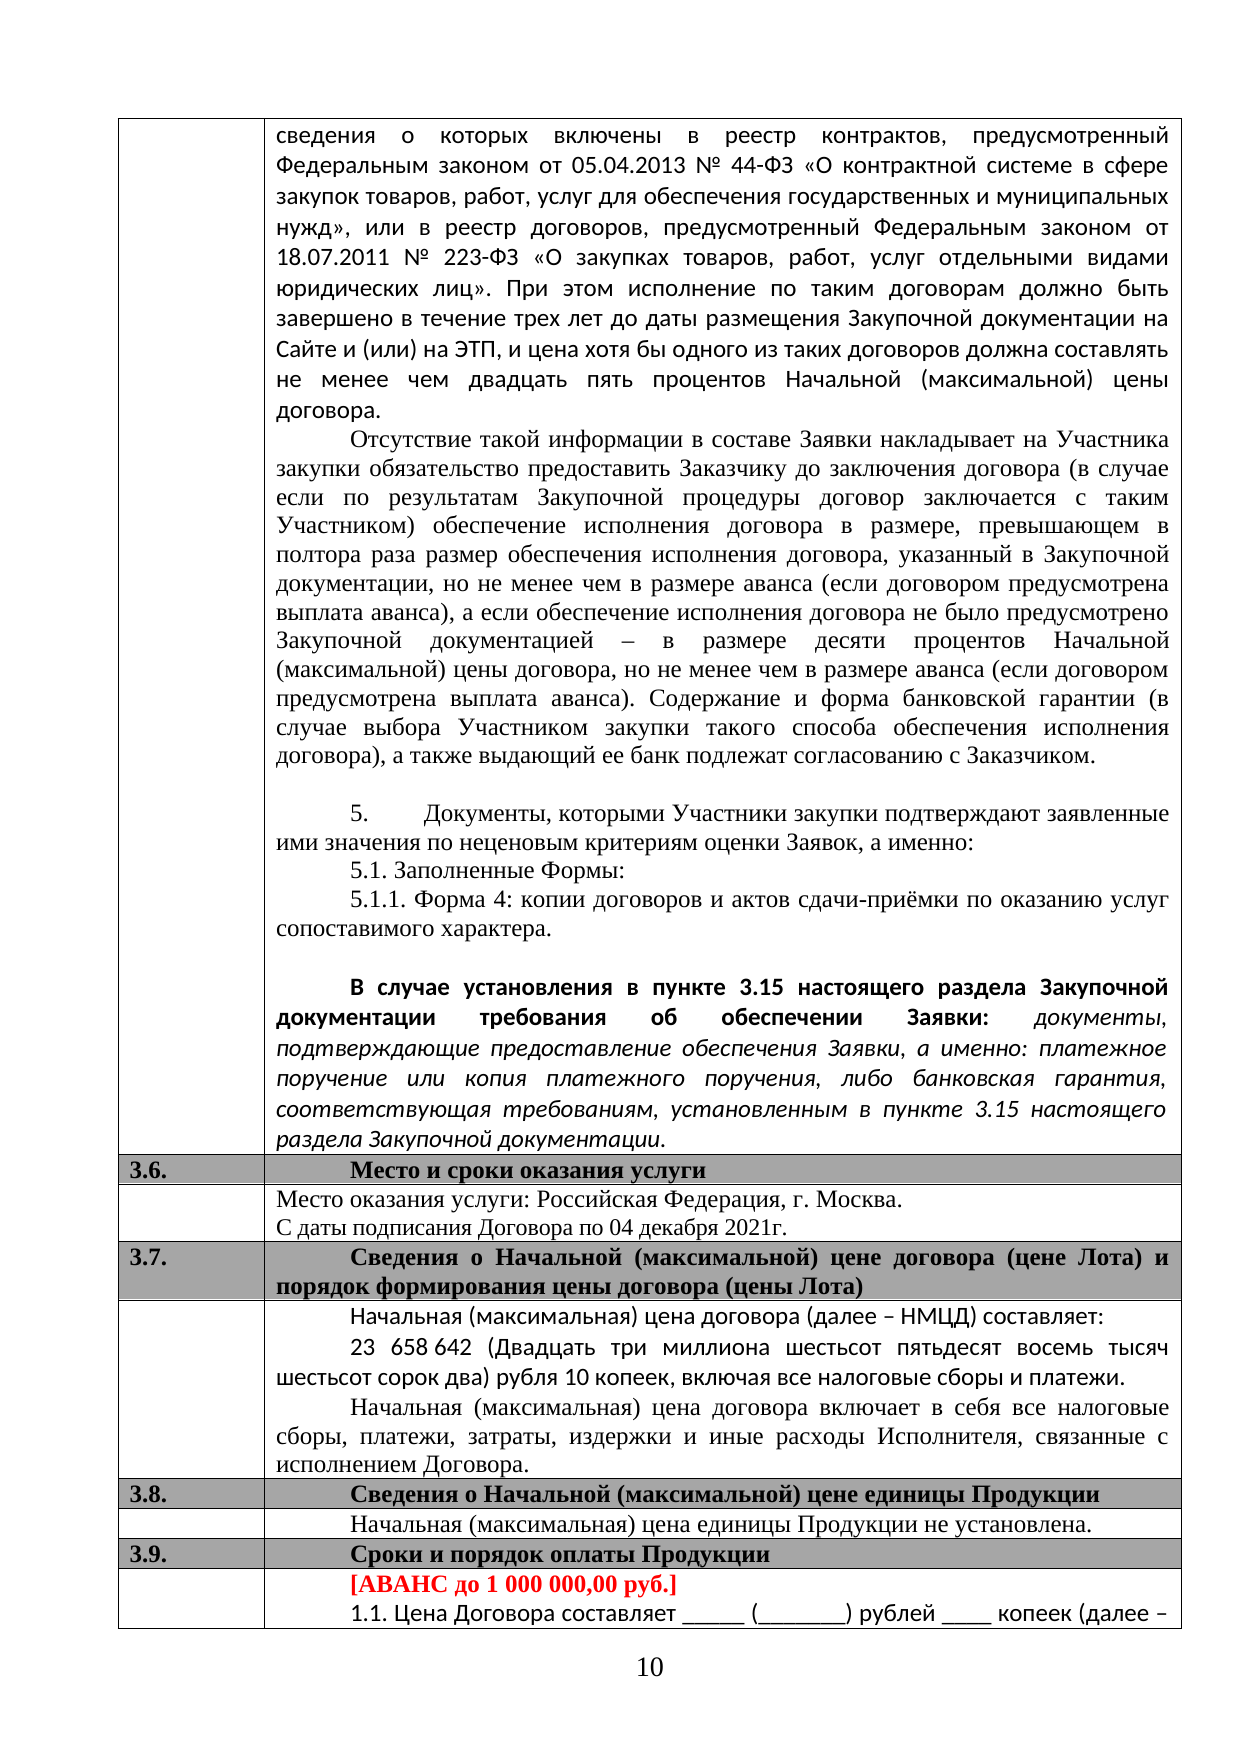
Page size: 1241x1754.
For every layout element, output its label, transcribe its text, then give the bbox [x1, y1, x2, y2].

table_cell [119, 1569, 264, 1628]
table_cell [119, 1185, 264, 1241]
table_cell Место оказания услуги: Российская Федерация, г. Москва. С даты подписания Договора по 04 декабря 2021г. [265, 1185, 1181, 1241]
table_cell 3.6. [119, 1155, 264, 1183]
table_cell 3.9. [119, 1539, 264, 1568]
table_cell Сведения о Начальной (максимальной) цене договора (цене Лота) и порядок формирования цены договора (цены Лота) [265, 1242, 1181, 1299]
table_cell [119, 119, 264, 1154]
table_cell Начальная (максимальная) цена единицы Продукции не установлена. [265, 1509, 1181, 1538]
table_cell 3.8. [119, 1479, 264, 1508]
table_cell Начальная (максимальная) цена договора (далее – НМЦД) составляет: 23 658 642 (Двадцать три миллиона шестьсот пятьдесят восемь тысяч шестьсот сорок два) рубля 10 копеек, включая все налоговые сборы и платежи. Начальная (максимальная) цена договора включает в себя все налоговые сборы, платежи, затраты, издержки и иные расходы Исполнителя, связанные с исполнением Договора. [265, 1301, 1181, 1478]
table_cell Сроки и порядок оплаты Продукции [265, 1539, 1181, 1568]
table_cell [119, 1509, 264, 1538]
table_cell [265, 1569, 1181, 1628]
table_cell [265, 119, 1181, 1154]
table_cell 3.7. [119, 1242, 264, 1299]
table_cell [119, 1301, 264, 1478]
table_cell Место и сроки оказания услуги [265, 1155, 1181, 1183]
table_cell Сведения о Начальной (максимальной) цене единицы Продукции [265, 1479, 1181, 1508]
